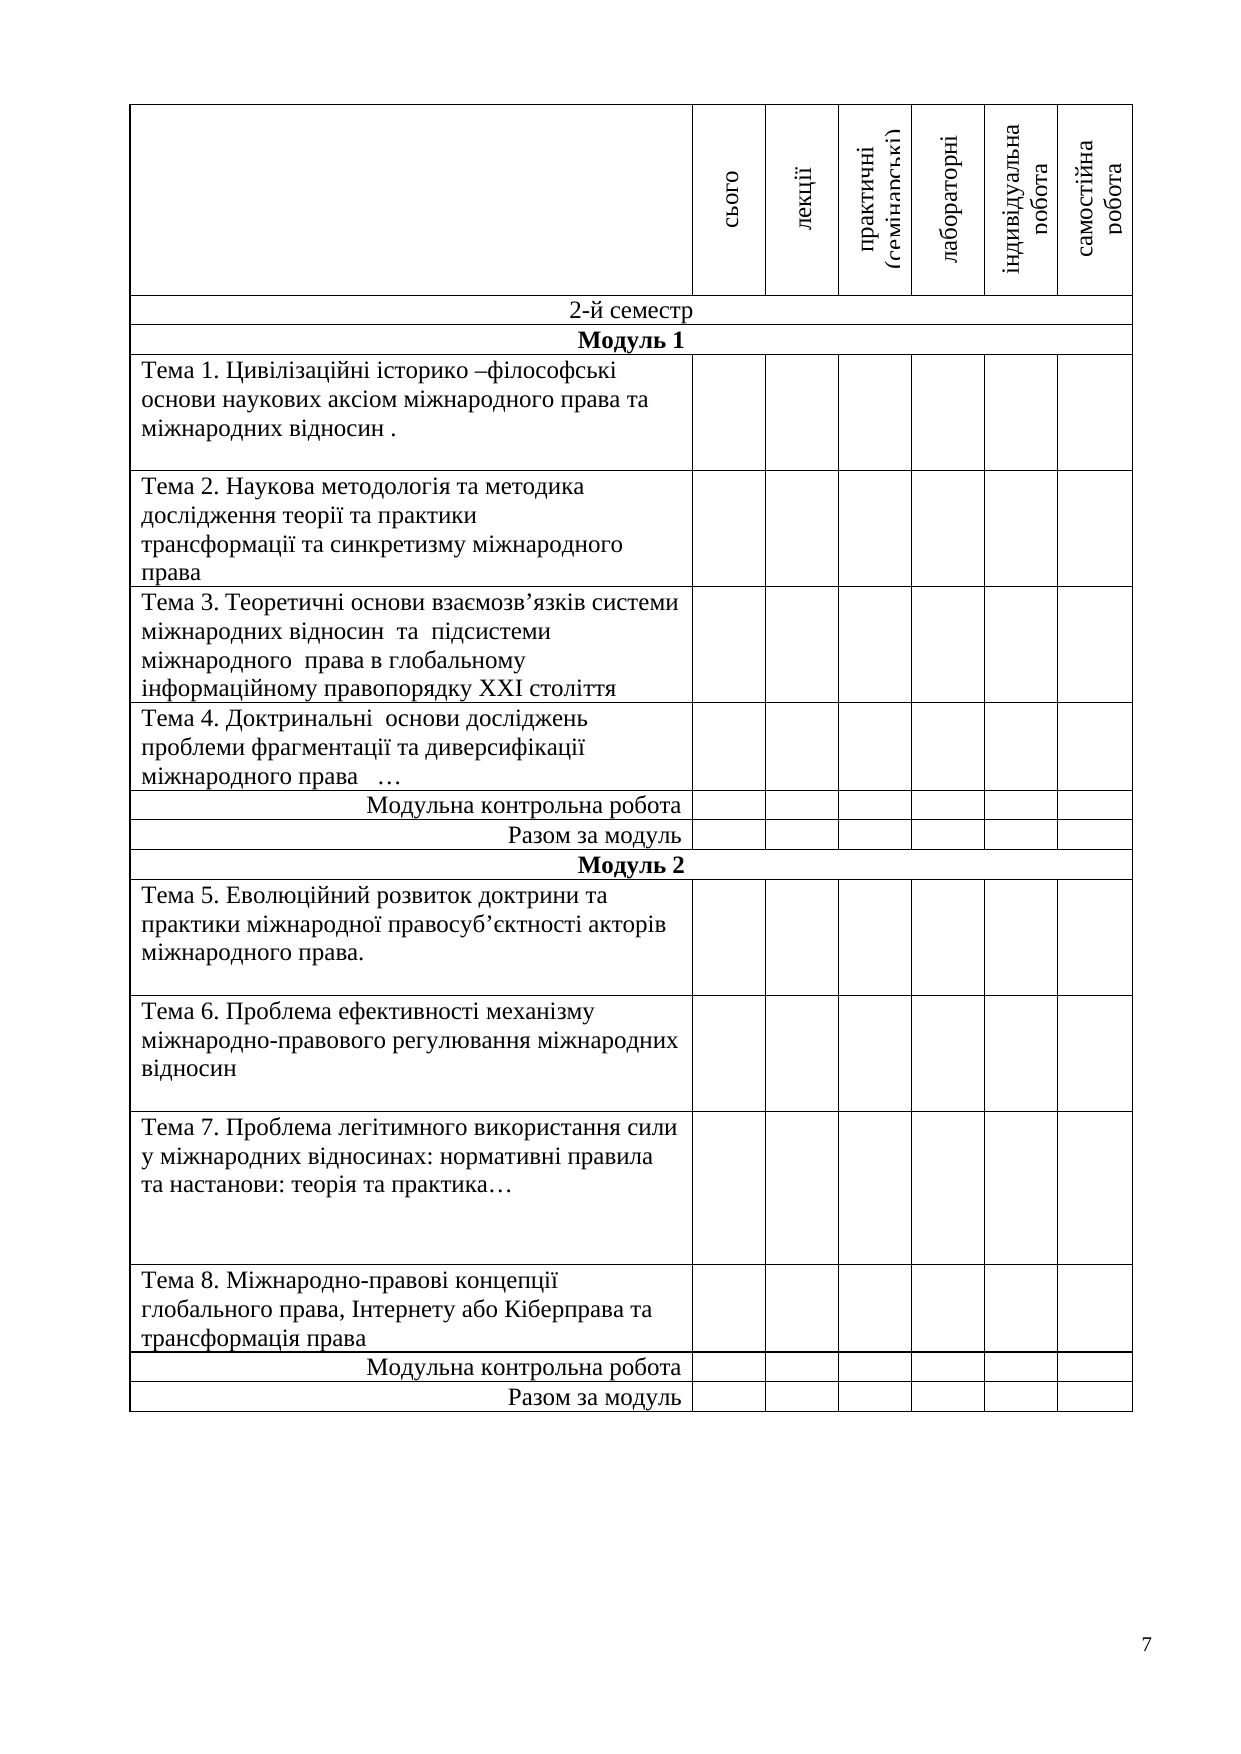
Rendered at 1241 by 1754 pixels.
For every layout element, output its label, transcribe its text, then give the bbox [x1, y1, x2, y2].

table_cell самостійна робота [1058, 105, 1132, 294]
table_cell [766, 355, 838, 470]
table_cell [985, 355, 1057, 470]
table_cell Тема 2. Наукова методологія та методика дослідження теорії та практики трансформації та синкретизму міжнародного права [131, 471, 692, 586]
table_cell Тема 4. Доктринальні основи досліджень проблеми фрагментації та диверсифікації міжнародного права … [131, 703, 692, 789]
table_cell [693, 1265, 765, 1351]
table_cell Модульна контрольна робота [131, 791, 692, 819]
table_cell [839, 703, 911, 789]
table_cell [912, 587, 984, 702]
table_cell [912, 820, 984, 849]
table_cell [985, 996, 1057, 1111]
table_cell [839, 1353, 911, 1381]
table_cell [985, 1382, 1057, 1411]
table_cell [766, 820, 838, 849]
table_cell Разом за модуль [131, 820, 692, 849]
table_cell Тема 8. Міжнародно-правові концепції глобального права, Інтернету або Кіберправа та трансформація права [131, 1265, 692, 1351]
table_cell [766, 1265, 838, 1351]
table_cell [985, 1112, 1057, 1264]
table_cell лекції [766, 105, 838, 294]
table_cell [912, 1112, 984, 1264]
table_cell [912, 471, 984, 586]
table_cell [1058, 1112, 1132, 1264]
table_cell [693, 791, 765, 819]
table_cell [839, 1382, 911, 1411]
table_cell [985, 820, 1057, 849]
table_cell [912, 880, 984, 995]
table_cell індивідуальна робота [985, 105, 1057, 294]
table_cell [693, 1353, 765, 1381]
table_cell Тема 6. Проблема ефективності механізму міжнародно-правового регулювання міжнародних відносин [131, 996, 692, 1111]
table_cell [1058, 1353, 1132, 1381]
table_cell [766, 1382, 838, 1411]
table_cell [912, 355, 984, 470]
table_cell [693, 996, 765, 1111]
table_cell [985, 471, 1057, 586]
table_cell [839, 355, 911, 470]
table_cell [766, 996, 838, 1111]
table_cell [693, 880, 765, 995]
table_cell [693, 703, 765, 789]
table_cell практичні (семінарські) [839, 105, 911, 294]
table_cell [693, 355, 765, 470]
table_cell [839, 880, 911, 995]
table_cell [985, 791, 1057, 819]
table_cell [912, 1353, 984, 1381]
table_cell Модуль 2 [131, 850, 1132, 879]
table_cell [839, 1265, 911, 1351]
table_cell [1058, 1382, 1132, 1411]
table_cell [839, 820, 911, 849]
table_cell Тема 5. Еволюційний розвиток доктрини та практики міжнародної правосуб’єктності акторів міжнародного права. [131, 880, 692, 995]
table_cell [1058, 880, 1132, 995]
table_cell [912, 703, 984, 789]
table_cell [912, 1382, 984, 1411]
table_cell [839, 791, 911, 819]
table_cell [766, 703, 838, 789]
table_cell Усього [693, 105, 765, 294]
table_cell [912, 791, 984, 819]
table_cell [693, 1382, 765, 1411]
table_cell [1058, 820, 1132, 849]
table_cell [766, 587, 838, 702]
table_cell Тема 1. Цивілізаційні історико –філософські основи наукових аксіом міжнародного права та міжнародних відносин . [131, 355, 692, 470]
table_cell [693, 471, 765, 586]
table_cell [839, 996, 911, 1111]
table_cell [693, 1112, 765, 1264]
table_cell [693, 820, 765, 849]
table_cell [1058, 996, 1132, 1111]
table_cell [1058, 471, 1132, 586]
table_cell [839, 471, 911, 586]
table_cell [912, 1265, 984, 1351]
table_cell [766, 471, 838, 586]
table_cell [693, 587, 765, 702]
table_cell Тема 7. Проблема легітимного використання сили у міжнародних відносинах: нормативні правила та настанови: теорія та практика… [131, 1112, 692, 1264]
table_cell [912, 996, 984, 1111]
table_cell [1058, 791, 1132, 819]
table_cell [1058, 1265, 1132, 1351]
table_cell Тема 3. Теоретичні основи взаємозв’язків системи міжнародних відносин та підсистеми міжнародного права в глобальному інформаційному правопорядку ХХІ століття [131, 587, 692, 702]
table_cell [766, 880, 838, 995]
table_cell лабораторні [912, 105, 984, 294]
table_cell [985, 1353, 1057, 1381]
table_cell [1058, 703, 1132, 789]
table_cell [985, 587, 1057, 702]
table_cell [839, 1112, 911, 1264]
table_cell [1058, 587, 1132, 702]
table_cell [766, 791, 838, 819]
table_cell [985, 880, 1057, 995]
table_cell [766, 1353, 838, 1381]
table_cell [985, 1265, 1057, 1351]
table_cell [1058, 355, 1132, 470]
table_cell Разом за модуль [131, 1382, 692, 1411]
table_cell [766, 1112, 838, 1264]
table_cell Модульна контрольна робота [131, 1353, 692, 1381]
table_cell Модуль 1 [131, 325, 1132, 354]
table_cell [985, 703, 1057, 789]
table_cell 2-й семестр [131, 296, 1132, 324]
table_cell [839, 587, 911, 702]
